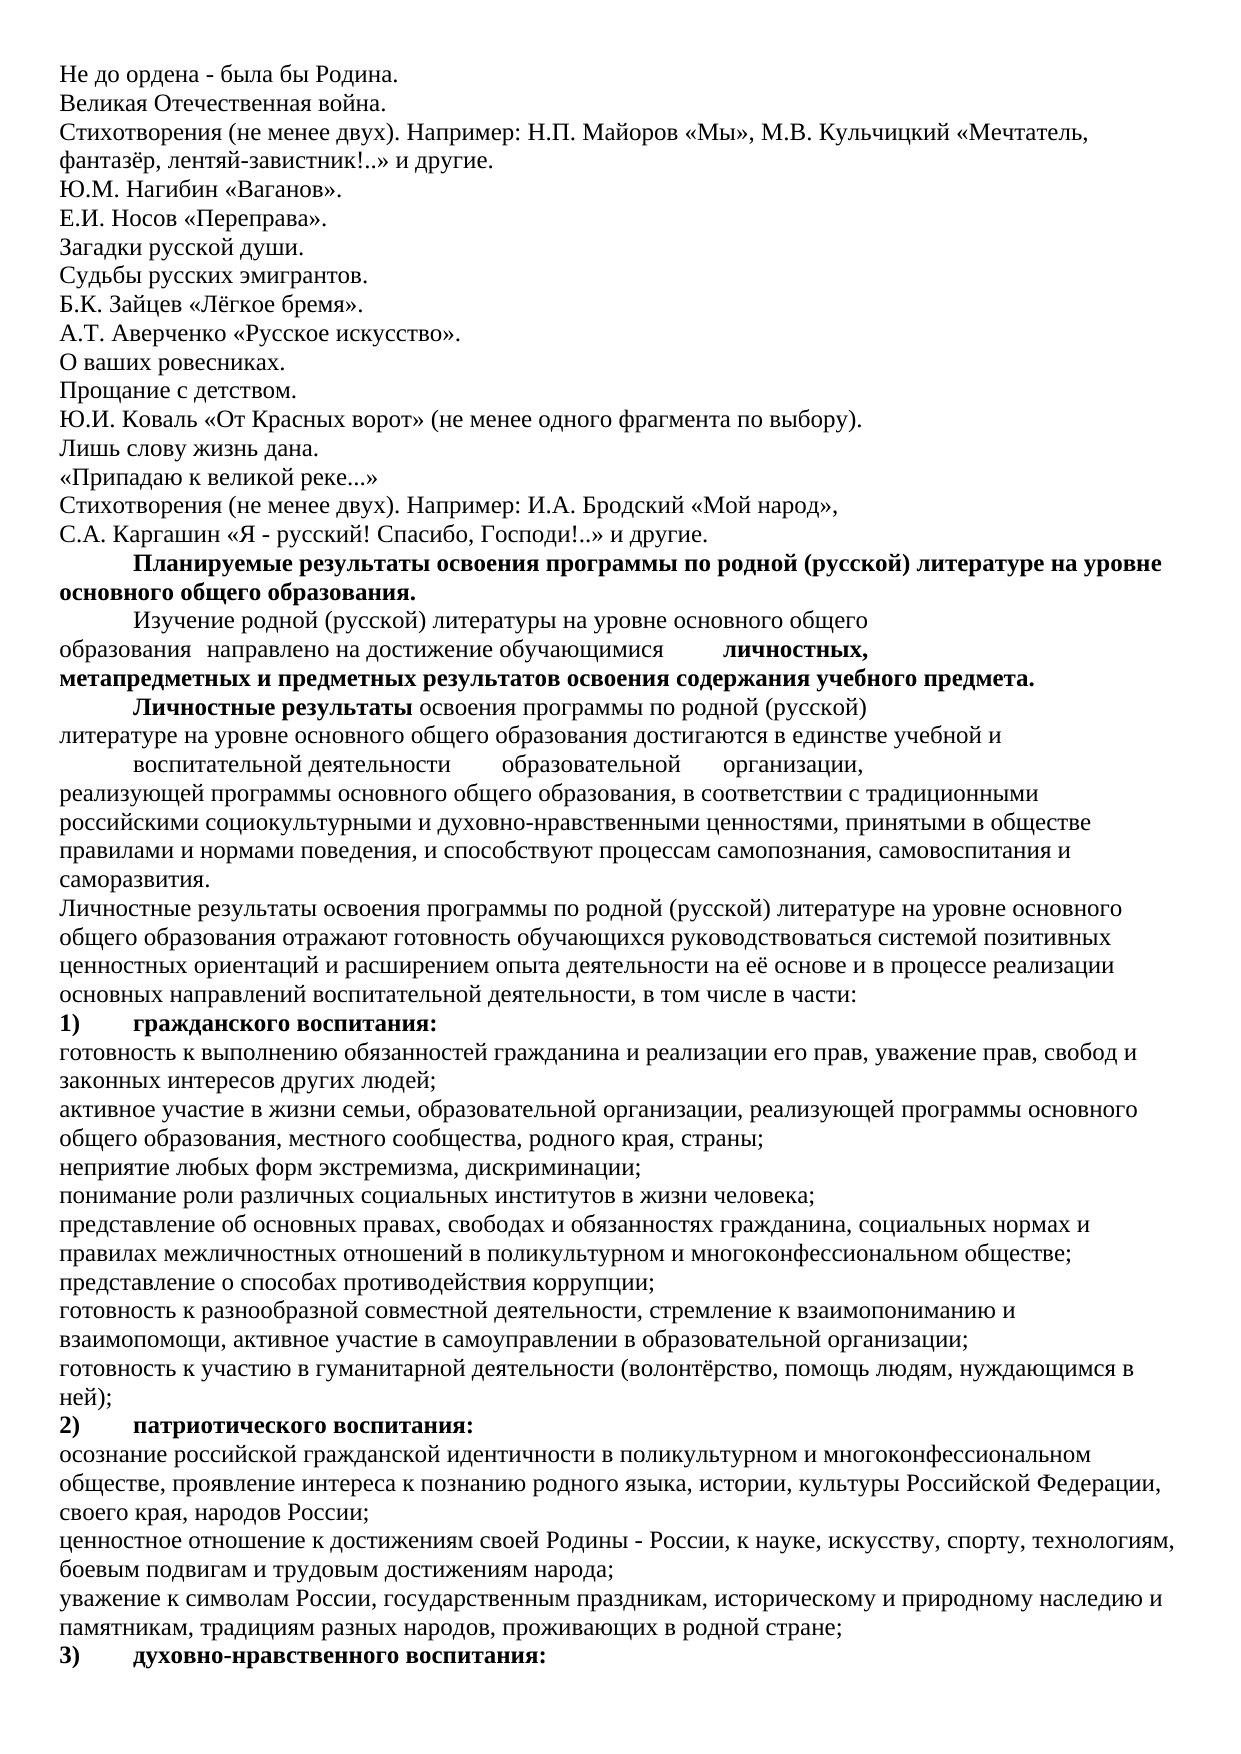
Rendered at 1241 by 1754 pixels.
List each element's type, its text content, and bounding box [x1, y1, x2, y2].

text Личностные результаты освоения программы по родной (русской) [59, 692, 1181, 720]
text активное участие в жизни семьи, образовательной организации, реализующей программы основного общего образования, местного сообщества, родного края, страны; [59, 1094, 1181, 1152]
text Планируемые результаты освоения программы по родной (русской) литературе на уровне основного общего образования. [59, 548, 1181, 605]
text образования направлено на достижение обучающимися личностных, [59, 634, 1181, 663]
text Стихотворения (не менее двух). Например: Н.П. Майоров «Мы», М.В. Кульчицкий «Мечтатель, фантазёр, лентяй-завистник!..» и другие. [59, 117, 1181, 174]
text С.А. Каргашин «Я - русский! Спасибо, Господи!..» и другие. [59, 519, 1181, 548]
text Б.К. Зайцев «Лёгкое бремя». [59, 289, 1181, 318]
text реализующей программы основного общего образования, в соответствии с традиционными российскими социокультурными и духовно-нравственными ценностями, принятыми в обществе правилами и нормами поведения, и способствуют процессам самопознания, самовоспитания и саморазвития. [59, 778, 1181, 893]
text Личностные результаты освоения программы по родной (русской) литературе на уровне основного общего образования отражают готовность обучающихся руководствоваться системой позитивных ценностных ориентаций и расширением опыта деятельности на её основе и в процессе реализации основных направлений воспитательной деятельности, в том числе в части: [59, 893, 1181, 1008]
text Не до ордена - была бы Родина. [59, 59, 1181, 88]
text А.Т. Аверченко «Русское искусство». [59, 318, 1181, 347]
text готовность к участию в гуманитарной деятельности (волонтёрство, помощь людям, нуждающимся в ней); [59, 1353, 1181, 1410]
text уважение к символам России, государственным праздникам, историческому и природному наследию и памятникам, традициям разных народов, проживающих в родной стране; [59, 1583, 1181, 1640]
text О ваших ровесниках. [59, 347, 1181, 375]
text «Припадаю к великой реке...» [59, 462, 1181, 490]
text осознание российской гражданской идентичности в поликультурном и многоконфессиональном обществе, проявление интереса к познанию родного языка, истории, культуры Российской Федерации, своего края, народов России; [59, 1439, 1181, 1525]
text 1) гражданского воспитания: [59, 1008, 1181, 1037]
text литературе на уровне основного общего образования достигаются в единстве учебной и воспитательной деятельности образовательной организации, [59, 720, 1181, 778]
text ценностное отношение к достижениям своей Родины - России, к науке, искусству, спорту, технологиям, боевым подвигам и трудовым достижениям народа; [59, 1525, 1181, 1583]
text Ю.М. Нагибин «Ваганов». [59, 174, 1181, 203]
text 3) духовно-нравственного воспитания: [59, 1640, 1181, 1669]
text Загадки русской души. [59, 232, 1181, 260]
text готовность к выполнению обязанностей гражданина и реализации его прав, уважение прав, свобод и законных интересов других людей; [59, 1037, 1181, 1094]
text Изучение родной (русской) литературы на уровне основного общего [59, 605, 1181, 634]
text Судьбы русских эмигрантов. [59, 260, 1181, 289]
text Прощание с детством. [59, 375, 1181, 404]
text готовность к разнообразной совместной деятельности, стремление к взаимопониманию и взаимопомощи, активное участие в самоуправлении в образовательной организации; [59, 1295, 1181, 1353]
text Лишь слову жизнь дана. [59, 433, 1181, 462]
text представление о способах противодействия коррупции; [59, 1267, 1181, 1295]
text Е.И. Носов «Переправа». [59, 203, 1181, 232]
text Великая Отечественная война. [59, 88, 1181, 117]
text понимание роли различных социальных институтов в жизни человека; [59, 1180, 1181, 1209]
text представление об основных правах, свободах и обязанностях гражданина, социальных нормах и правилах межличностных отношений в поликультурном и многоконфессиональном обществе; [59, 1209, 1181, 1267]
text 2) патриотического воспитания: [59, 1410, 1181, 1439]
text Стихотворения (не менее двух). Например: И.А. Бродский «Мой народ», [59, 490, 1181, 519]
text метапредметных и предметных результатов освоения содержания учебного предмета. [59, 663, 1181, 692]
text Ю.И. Коваль «От Красных ворот» (не менее одного фрагмента по выбору). [59, 404, 1181, 433]
text неприятие любых форм экстремизма, дискриминации; [59, 1152, 1181, 1180]
